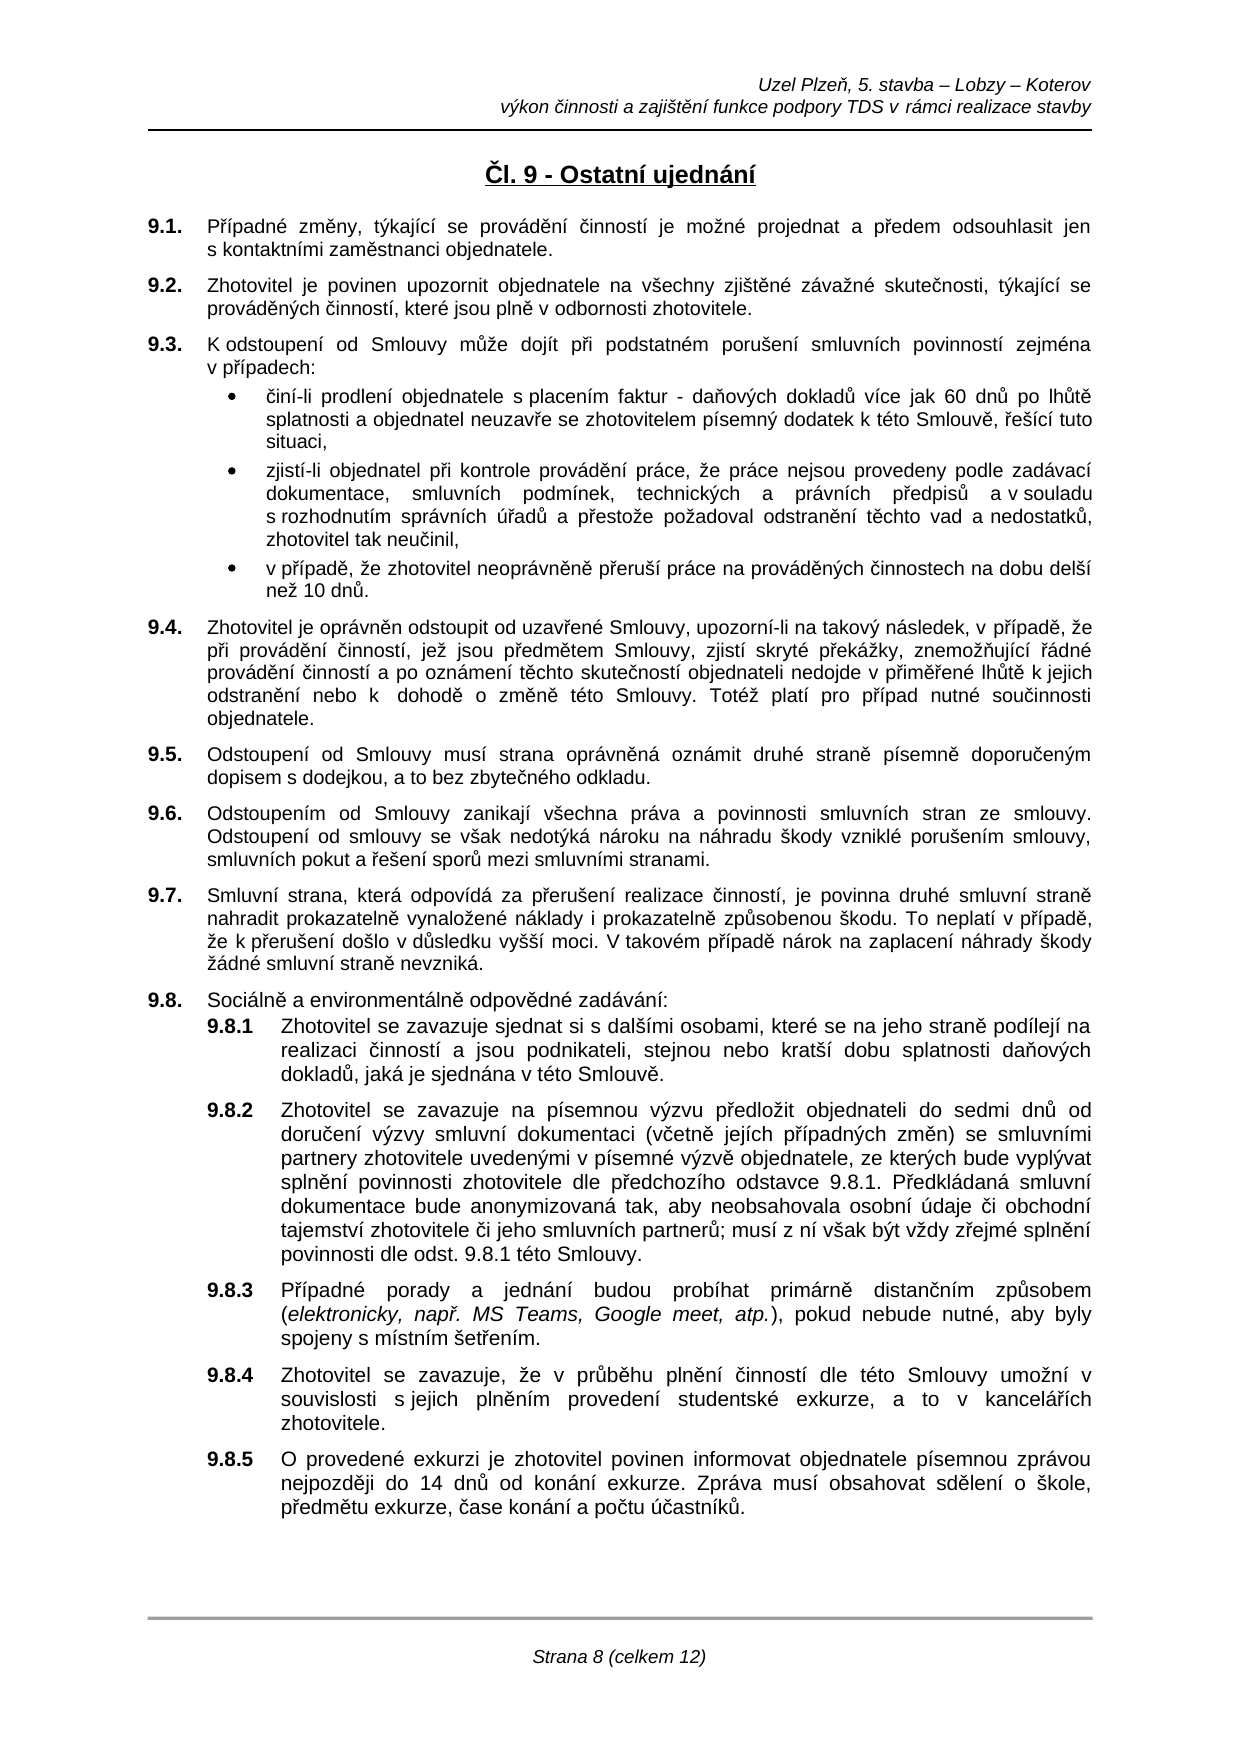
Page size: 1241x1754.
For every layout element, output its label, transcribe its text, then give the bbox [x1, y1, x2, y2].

list Smluvní strana, která odpovídá za přerušení realizace činností, je povinna druhé smluvní straně nahradit prokazatelně vynaložené náklady i prokazatelně způsobenou škodu. To neplatí v případě, že k přerušení došlo v důsledku vyšší moci. V takovém případě nárok na zaplacení náhrady škody žádné smluvní straně nevzniká. [148, 883, 1092, 975]
list Odstoupením od Smlouvy zanikají všechna práva a povinnosti smluvních stran ze smlouvy. Odstoupení od smlouvy se však nedotýká nároku na náhradu škody vzniklé porušením smlouvy, smluvních pokut a řešení sporů mezi smluvními stranami. [148, 801, 1092, 870]
list Zhotovitel je oprávněn odstoupit od uzavřené Smlouvy, upozorní-li na takový následek, v případě, že při provádění činností, jež jsou předmětem Smlouvy, zjistí skryté překážky, znemožňující řádné provádění činností a po oznámení těchto skutečností objednateli nedojde v přiměřené lhůtě k jejich odstranění nebo k dohodě o změně této Smlouvy. Totéž platí pro případ nutné součinnosti objednatele. [148, 614, 1092, 729]
list zjistí-li objednatel při kontrole provádění práce, že práce nejsou provedeny podle zadávací dokumentace, smluvních podmínek, technických a právních předpisů a v souladu s rozhodnutím správních úřadů a přestože požadoval odstranění těchto vad a nedostatků, zhotovitel tak neučinil, [228, 459, 1093, 550]
list v případě, že zhotovitel neoprávněně přeruší práce na prováděných činnostech na dobu delší než 10 dnů. [228, 556, 1092, 602]
list K odstoupení od Smlouvy může dojít při podstatném porušení smluvních povinností zejména v případech: [148, 332, 1092, 378]
list 9.8.2 Zhotovitel se zavazuje na písemnou výzvu předložit objednateli do sedmi dnů od doručení výzvy smluvní dokumentaci (včetně jejích případných změn) se smluvními partnery zhotovitele uvedenými v písemné výzvě objednatele, ze kterých bude vyplývat splnění povinnosti zhotovitele dle předchozího odstavce 9.8.1. Předkládaná smluvní dokumentace bude anonymizovaná tak, aby neobsahovala osobní údaje či obchodní tajemství zhotovitele či jeho smluvních partnerů; musí z ní však být vždy zřejmé splnění povinnosti dle odst. 9.8.1 této Smlouvy. [207, 1098, 1092, 1266]
list Sociálně a environmentálně odpovědné zadávání: [148, 987, 1092, 1011]
list 9.8.4 Zhotovitel se zavazuje, že v průběhu plnění činností dle této Smlouvy umožní v souvislosti s jejich plněním provedení studentské exkurze, a to v kancelářích zhotovitele. [207, 1363, 1092, 1434]
list Případné změny, týkající se provádění činností je možné projednat a předem odsouhlasit jen s kontaktními zaměstnanci objednatele. [148, 213, 1092, 260]
list Odstoupení od Smlouvy musí strana oprávněná oznámit druhé straně písemně doporučeným dopisem s dodejkou, a to bez zbytečného odkladu. [148, 742, 1092, 788]
list činí-li prodlení objednatele s placením faktur - daňových dokladů více jak 60 dnů po lhůtě splatnosti a objednatel neuzavře se zhotovitelem písemný dodatek k této Smlouvě, řešící tuto situaci, [228, 385, 1092, 453]
list 9.8.3 Případné porady a jednání budou probíhat primárně distančním způsobem (elektronicky, např. MS Teams, Google meet, atp.), pokud nebude nutné, aby byly spojeny s místním šetřením. [207, 1278, 1092, 1350]
list Zhotovitel je povinen upozornit objednatele na všechny zjištěné závažné skutečnosti, týkající se prováděných činností, které jsou plně v odbornosti zhotovitele. [148, 273, 1092, 319]
subtitle Čl. 9 - Ostatní ujednání [148, 160, 1092, 188]
list Zhotovitel se zavazuje sjednat si s dalšími osobami, které se na jeho straně podílejí na realizaci činností a jsou podnikateli, stejnou nebo kratší dobu splatnosti daňových dokladů, jaká je sjednána v této Smlouvě. [207, 1014, 1092, 1086]
text 9.8.5 O provedené exkurzi je zhotovitel povinen informovat objednatele písemnou zprávou nejpozději do 14 dnů od konání exkurze. Zpráva musí obsahovat sdělení o škole, předmětu exkurze, čase konání a počtu účastníků. [207, 1447, 1092, 1519]
